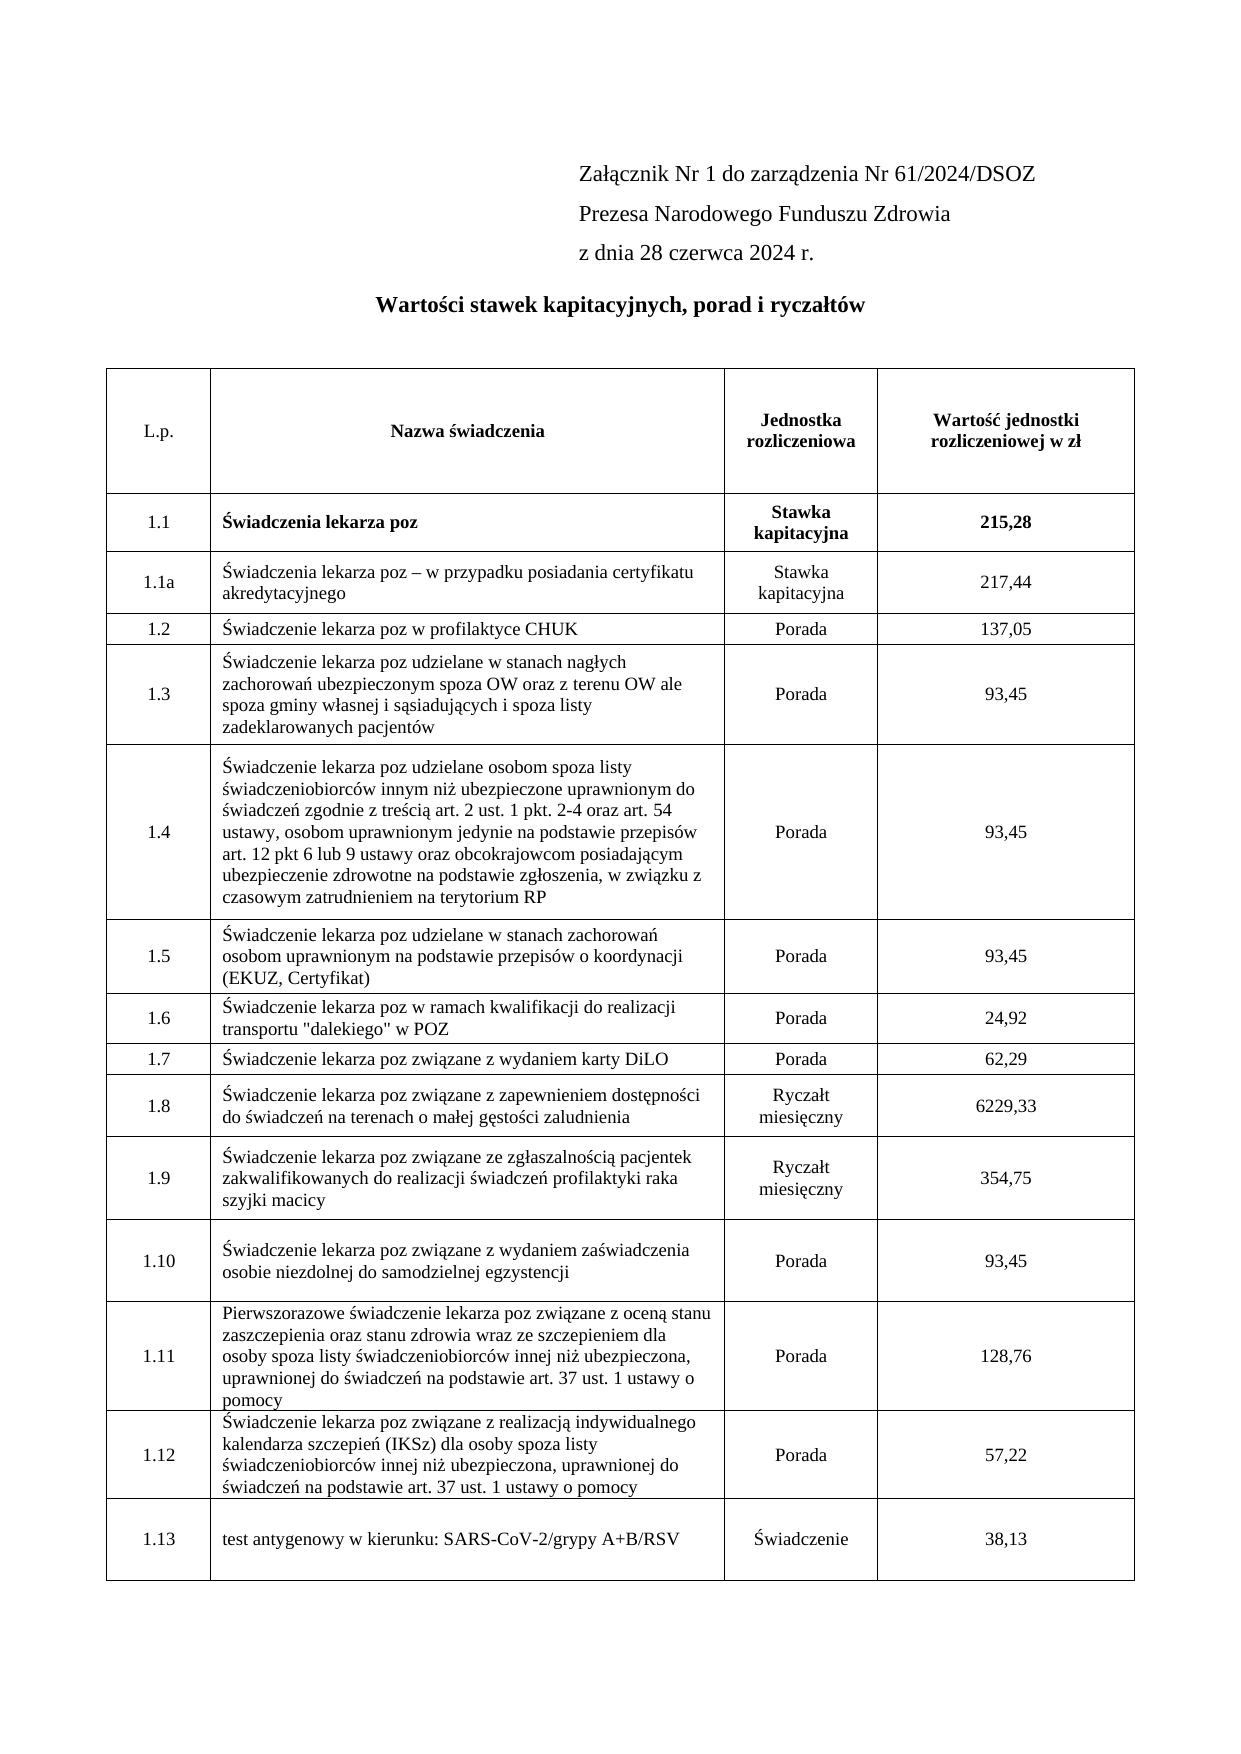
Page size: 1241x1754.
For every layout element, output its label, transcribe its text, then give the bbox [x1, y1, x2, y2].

table_header Nazwa świadczenia [211, 369, 724, 492]
table_cell Ryczałt miesięczny [725, 1137, 877, 1219]
table_cell 1.12 [107, 1411, 210, 1497]
table_cell Świadczenie lekarza poz udzielane osobom spoza listy świadczeniobiorców innym niż ubezpieczone uprawnionym do świadczeń zgodnie z treścią art. 2 ust. 1 pkt. 2-4 oraz art. 54 ustawy, osobom uprawnionym jedynie na podstawie przepisów art. 12 pkt 6 lub 9 ustawy oraz obcokrajowcom posiadającym ubezpieczenie zdrowotne na podstawie zgłoszenia, w związku z czasowym zatrudnieniem na terytorium RP [211, 745, 724, 919]
table_cell 1.8 [107, 1075, 210, 1136]
table_cell 93,45 [878, 1220, 1134, 1301]
table_cell Świadczenie lekarza poz udzielane w stanach zachorowań osobom uprawnionym na podstawie przepisów o koordynacji (EKUZ, Certyfikat) [211, 920, 724, 992]
table_cell Świadczenia lekarza poz [211, 494, 724, 551]
table_cell Porada [725, 1302, 877, 1410]
table_cell Świadczenie lekarza poz związane z wydaniem karty DiLO [211, 1044, 724, 1074]
table_cell Porada [725, 920, 877, 992]
table_cell 128,76 [878, 1302, 1134, 1410]
table_cell Porada [725, 1411, 877, 1497]
table_cell Porada [725, 994, 877, 1042]
table_cell 93,45 [878, 645, 1134, 744]
table_cell Świadczenie lekarza poz w ramach kwalifikacji do realizacji transportu "dalekiego" w POZ [211, 994, 724, 1042]
table_cell Świadczenie lekarza poz związane z zapewnieniem dostępności do świadczeń na terenach o małej gęstości zaludnienia [211, 1075, 724, 1136]
table_cell Porada [725, 1044, 877, 1074]
table_cell Świadczenie lekarza poz udzielane w stanach nagłych zachorowań ubezpieczonym spoza OW oraz z terenu OW ale spoza gminy własnej i sąsiadujących i spoza listy zadeklarowanych pacjentów [211, 645, 724, 744]
table_cell Świadczenia lekarza poz – w przypadku posiadania certyfikatu akredytacyjnego [211, 552, 724, 612]
table_cell 1.6 [107, 994, 210, 1042]
table_cell test antygenowy w kierunku: SARS-CoV-2/grypy A+B/RSV [211, 1499, 724, 1580]
table_cell 62,29 [878, 1044, 1134, 1074]
table_cell Świadczenie lekarza poz związane z realizacją indywidualnego kalendarza szczepień (IKSz) dla osoby spoza listy świadczeniobiorców innej niż ubezpieczona, uprawnionej do świadczeń na podstawie art. 37 ust. 1 ustawy o pomocy [211, 1411, 724, 1497]
table_cell 137,05 [878, 614, 1134, 644]
table_cell 93,45 [878, 745, 1134, 919]
table_cell Porada [725, 1220, 877, 1301]
table_cell Pierwszorazowe świadczenie lekarza poz związane z oceną stanu zaszczepienia oraz stanu zdrowia wraz ze szczepieniem dla osoby spoza listy świadczeniobiorców innej niż ubezpieczona, uprawnionej do świadczeń na podstawie art. 37 ust. 1 ustawy o pomocy [211, 1302, 724, 1410]
table_cell Ryczałt miesięczny [725, 1075, 877, 1136]
table_cell 24,92 [878, 994, 1134, 1042]
table_cell 38,13 [878, 1499, 1134, 1580]
table_cell Świadczenie [725, 1499, 877, 1580]
table_cell Świadczenie lekarza poz w profilaktyce CHUK [211, 614, 724, 644]
table_cell 354,75 [878, 1137, 1134, 1219]
table_cell 1.4 [107, 745, 210, 919]
table_cell Porada [725, 614, 877, 644]
table_cell 1.9 [107, 1137, 210, 1219]
table_cell 1.2 [107, 614, 210, 644]
table_cell 1.10 [107, 1220, 210, 1301]
table_header L.p. [107, 369, 210, 492]
table_cell 6229,33 [878, 1075, 1134, 1136]
table_cell 215,28 [878, 494, 1134, 551]
table_cell Porada [725, 745, 877, 919]
text Załącznik Nr 1 do zarządzenia Nr 61/2024/DSOZ Prezesa Narodowego Funduszu Zdrowia z dnia 28 czerwca 2024 r. [579, 160, 1134, 265]
table_cell 1.7 [107, 1044, 210, 1074]
table_cell 1.11 [107, 1302, 210, 1410]
table_cell Świadczenie lekarza poz związane z wydaniem zaświadczenia osobie niezdolnej do samodzielnej egzystencji [211, 1220, 724, 1301]
table_cell 1.3 [107, 645, 210, 744]
table_cell 217,44 [878, 552, 1134, 612]
table_cell Stawka kapitacyjna [725, 494, 877, 551]
table_cell 1.5 [107, 920, 210, 992]
table_cell Świadczenie lekarza poz związane ze zgłaszalnością pacjentek zakwalifikowanych do realizacji świadczeń profilaktyki raka szyjki macicy [211, 1137, 724, 1219]
text Wartości stawek kapitacyjnych, porad i ryczałtów [106, 291, 1134, 317]
table_cell 1.1a [107, 552, 210, 612]
table_header Wartość jednostki rozliczeniowej w zł [878, 369, 1134, 492]
table_cell Porada [725, 645, 877, 744]
table_cell 57,22 [878, 1411, 1134, 1497]
table_header Jednostka rozliczeniowa [725, 369, 877, 492]
table_cell Stawka kapitacyjna [725, 552, 877, 612]
table_cell 93,45 [878, 920, 1134, 992]
table_cell 1.1 [107, 494, 210, 551]
table_cell 1.13 [107, 1499, 210, 1580]
